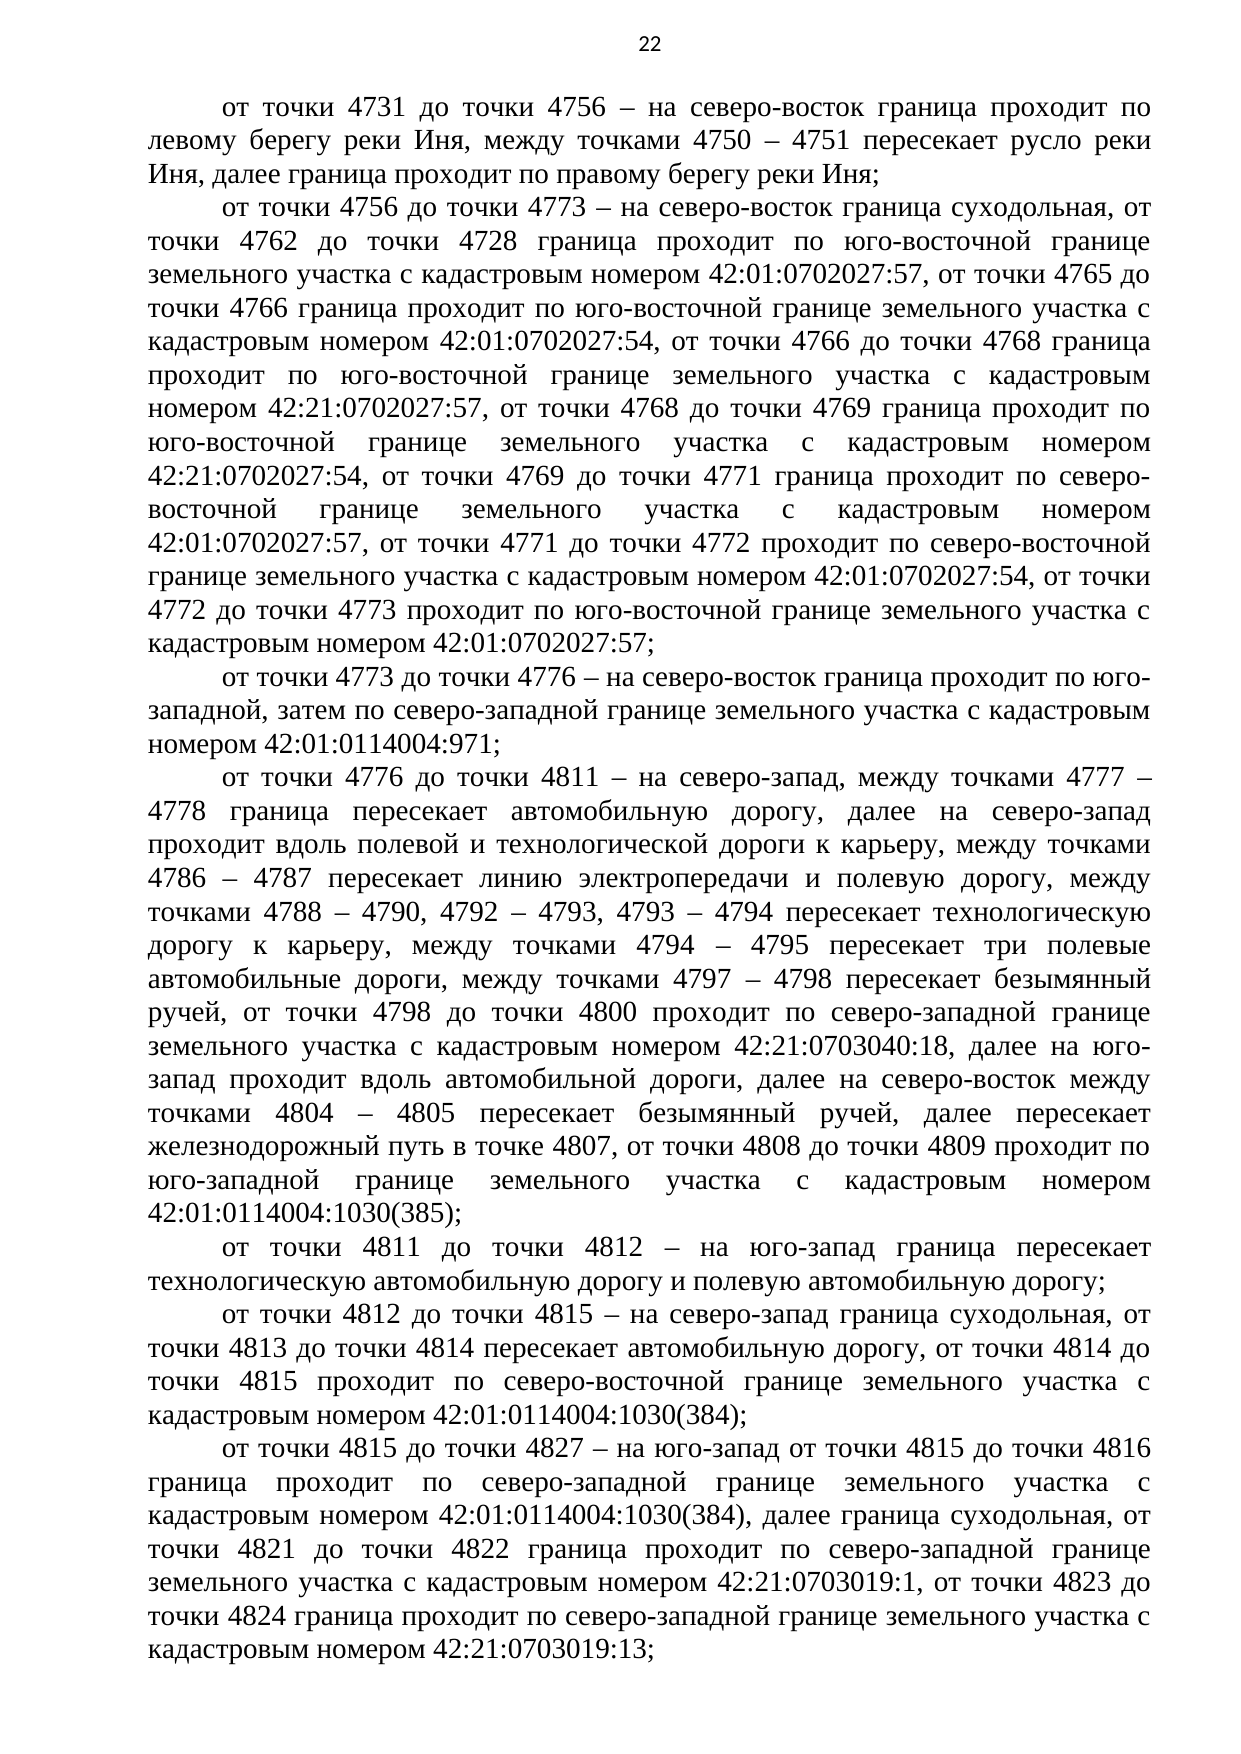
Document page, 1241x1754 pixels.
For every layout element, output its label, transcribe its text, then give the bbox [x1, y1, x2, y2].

text от точки 4815 до точки 4827 – на юго-запад от точки 4815 до точки 4816 граница проходит по северо-западной границе земельного участка с кадастровым номером 42:01:0114004:1030(384), далее граница суходольная, от точки 4821 до точки 4822 граница проходит по северо-западной границе земельного участка с кадастровым номером 42:21:0703019:1, от точки 4823 до точки 4824 граница проходит по северо-западной границе земельного участка с кадастровым номером 42:21:0703019:13; [148, 1430, 1152, 1665]
text от точки 4811 до точки 4812 – на юго-запад граница пересекает технологическую автомобильную дорогу и полевую автомобильную дорогу; [148, 1229, 1152, 1296]
text от точки 4756 до точки 4773 – на северо-восток граница суходольная, от точки 4762 до точки 4728 граница проходит по юго-восточной границе земельного участка с кадастровым номером 42:01:0702027:57, от точки 4765 до точки 4766 граница проходит по юго-восточной границе земельного участка с кадастровым номером 42:01:0702027:54, от точки 4766 до точки 4768 граница проходит по юго-восточной границе земельного участка с кадастровым номером 42:21:0702027:57, от точки 4768 до точки 4769 граница проходит по юго-восточной границе земельного участка с кадастровым номером 42:21:0702027:54, от точки 4769 до точки 4771 граница проходит по северо-восточной границе земельного участка с кадастровым номером 42:01:0702027:57, от точки 4771 до точки 4772 проходит по северо-восточной границе земельного участка с кадастровым номером 42:01:0702027:54, от точки 4772 до точки 4773 проходит по юго-восточной границе земельного участка с кадастровым номером 42:01:0702027:57; [148, 189, 1152, 659]
text от точки 4773 до точки 4776 – на северо-восток граница проходит по юго-западной, затем по северо-западной границе земельного участка с кадастровым номером 42:01:0114004:971; [148, 659, 1152, 759]
text от точки 4776 до точки 4811 – на северо-запад, между точками 4777 – 4778 граница пересекает автомобильную дорогу, далее на северо-запад проходит вдоль полевой и технологической дороги к карьеру, между точками 4786 – 4787 пересекает линию электропередачи и полевую дорогу, между точками 4788 – 4790, 4792 – 4793, 4793 – 4794 пересекает технологическую дорогу к карьеру, между точками 4794 – 4795 пересекает три полевые автомобильные дороги, между точками 4797 – 4798 пересекает безымянный ручей, от точки 4798 до точки 4800 проходит по северо-западной границе земельного участка с кадастровым номером 42:21:0703040:18, далее на юго-запад проходит вдоль автомобильной дороги, далее на северо-восток между точками 4804 – 4805 пересекает безымянный ручей, далее пересекает железнодорожный путь в точке 4807, от точки 4808 до точки 4809 проходит по юго-западной границе земельного участка с кадастровым номером 42:01:0114004:1030(385); [148, 759, 1152, 1229]
text от точки 4731 до точки 4756 – на северо-восток граница проходит по левому берегу реки Иня, между точками 4750 – 4751 пересекает русло реки Иня, далее граница проходит по правому берегу реки Иня; [148, 89, 1152, 189]
text от точки 4812 до точки 4815 – на северо-запад граница суходольная, от точки 4813 до точки 4814 пересекает автомобильную дорогу, от точки 4814 до точки 4815 проходит по северо-восточной границе земельного участка с кадастровым номером 42:01:0114004:1030(384); [148, 1296, 1152, 1430]
